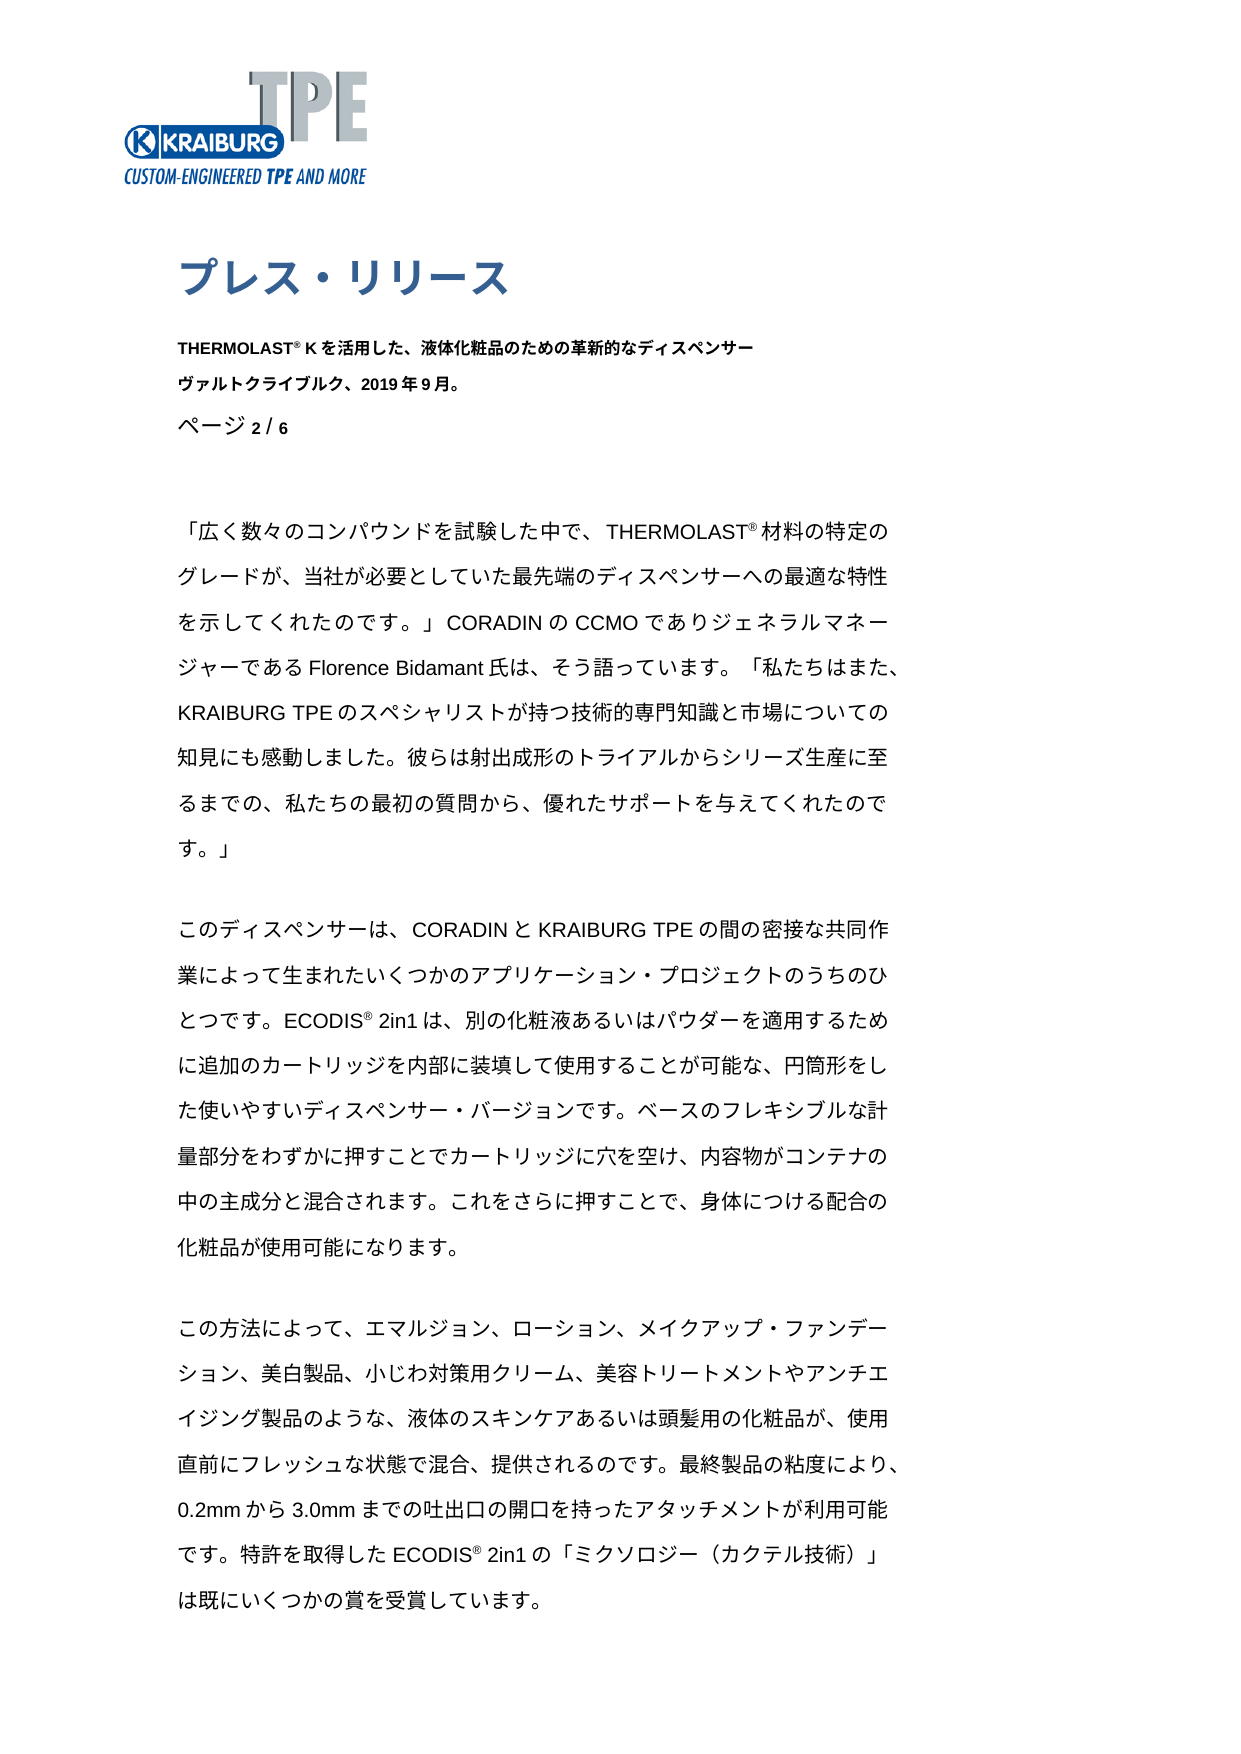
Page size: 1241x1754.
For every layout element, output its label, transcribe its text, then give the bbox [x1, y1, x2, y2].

text このディスペンサーは、CORADINとKRAIBURG TPEの間の密接な共同作業によって生まれたいくつかのアプリケーション・プロジェクトのうちのひとつです。ECODIS® 2in1は、別の化粧液あるいはパウダーを適用するために追加のカートリッジを内部に装填して使用することが可能な、円筒形をした使いやすいディスペンサー・バージョンです。ベースのフレキシブルな計量部分をわずかに押すことでカートリッジに穴を空け、内容物がコンテナの中の主成分と混合されます。これをさらに押すことで、身体につける配合の化粧品が使用可能になります。 [177, 913, 889, 1261]
text 「広く数々のコンパウンドを試験した中で、THERMOLAST® 材料の特定のグレードが、当社が必要としていた最先端のディスペンサーへの最適な特性を示してくれたのです。」CORADINのCCMOでありジェネラルマネージャーであるFlorence Bidamant氏は、そう語っています。「私たちはまた、KRAIBURG TPEのスペシャリストが持つ技術的専門知識と市場についての知見にも感動しました。彼らは射出成形のトライアルからシリーズ生産に至るまでの、私たちの最初の質問から、優れたサポートを与えてくれたのです。」 [177, 515, 889, 862]
text この方法によって、エマルジョン、ローション、メイクアップ・ファンデーション、美白製品、小じわ対策用クリーム、美容トリートメントやアンチエイジング製品のような、液体のスキンケアあるいは頭髪用の化粧品が、使用直前にフレッシュな状態で混合、提供されるのです。最終製品の粘度により、0.2mmから3.0mmまでの吐出口の開口を持ったアタッチメントが利用可能です。特許を取得したECODIS® 2in1の「ミクソロジー（カクテル技術）」は既にいくつかの賞を受賞しています。 [177, 1312, 889, 1614]
picture [112, 55, 379, 200]
